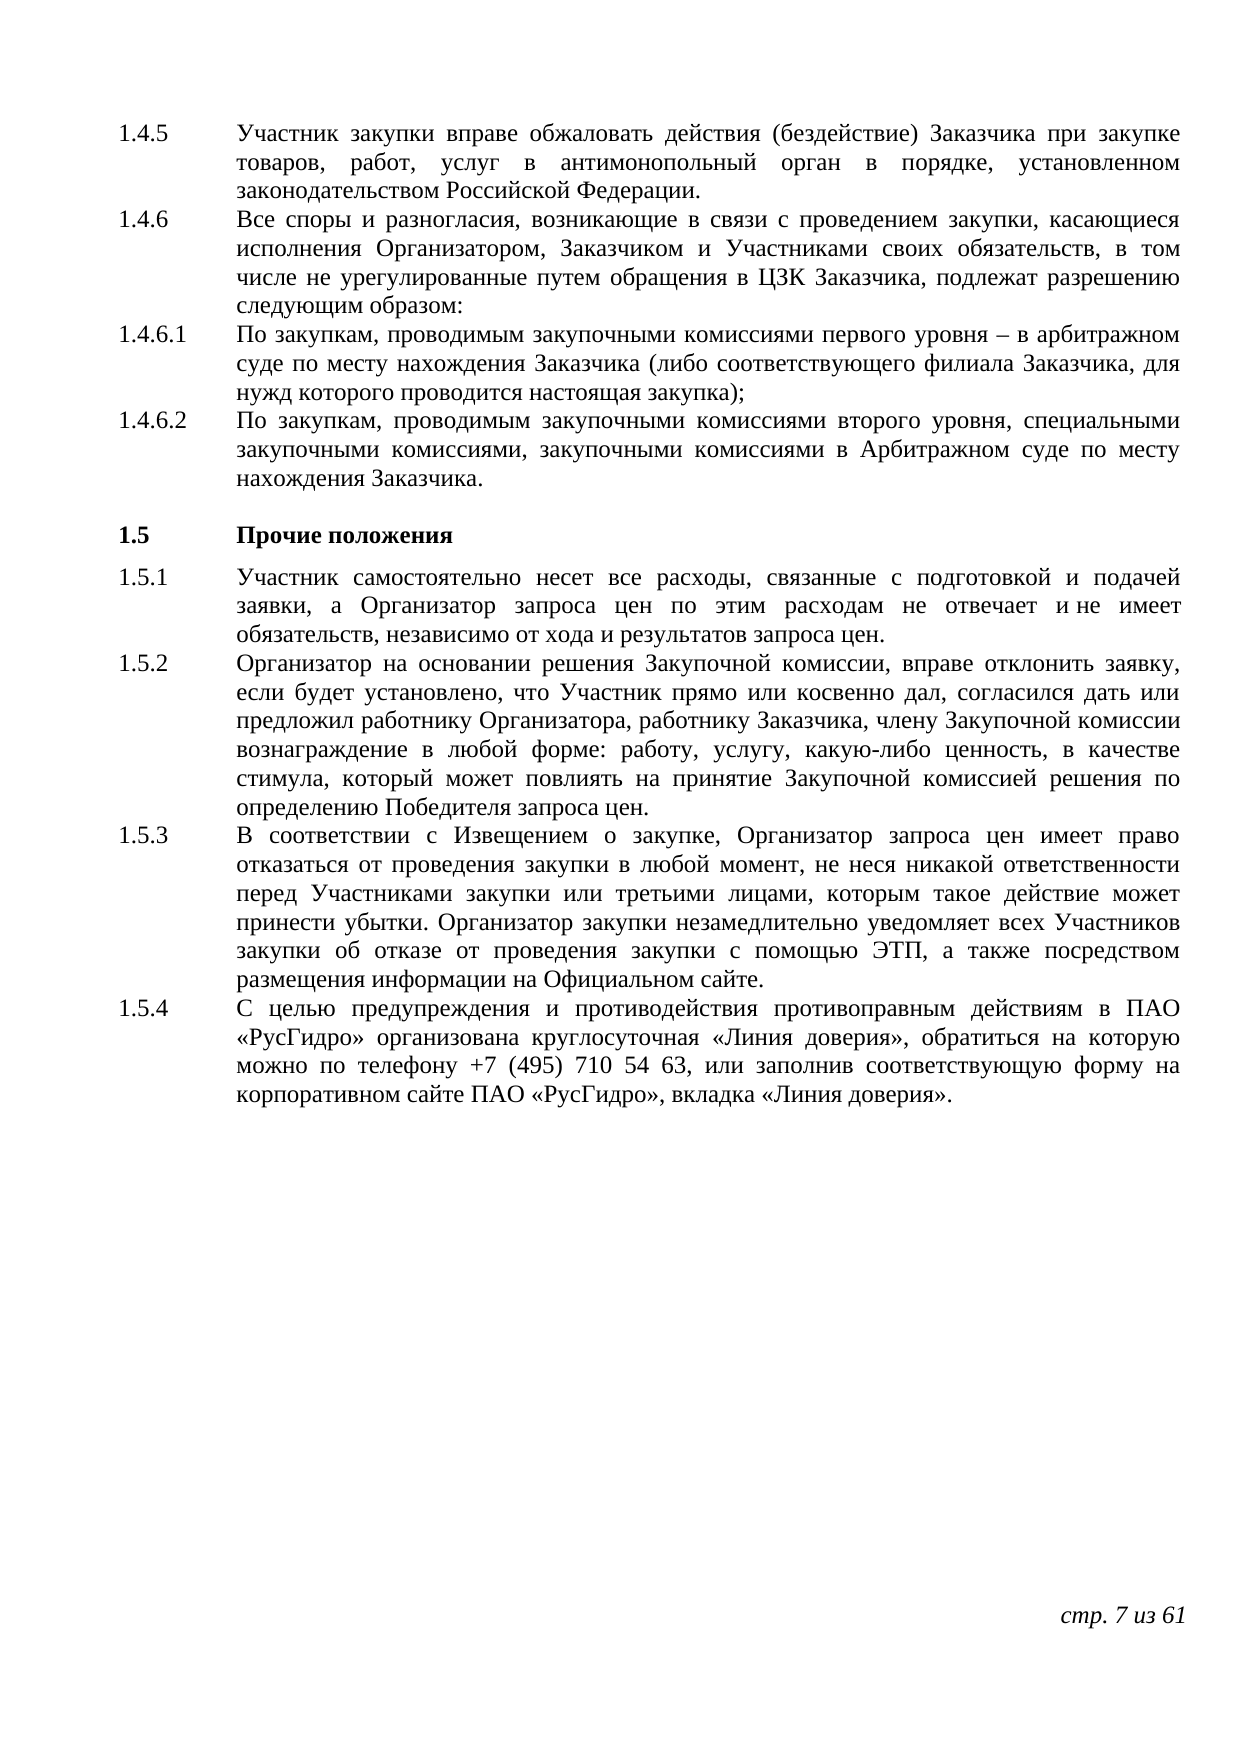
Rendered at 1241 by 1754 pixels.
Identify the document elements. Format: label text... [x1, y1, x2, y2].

text В соответствии с Извещением о закупке, Организатор запроса цен имеет право отказаться от проведения закупки в любой момент, не неся никакой ответственности перед Участниками закупки или третьими лицами, которым такое действие может принести убытки. Организатор закупки незамедлительно уведомляет всех Участников закупки об отказе от проведения закупки с помощью ЭТП, а также посредством размещения информации на Официальном сайте. [118, 821, 1181, 993]
list Участник закупки вправе обжаловать действия (бездействие) Заказчика при закупке товаров, работ, услуг в антимонопольный орган в порядке, установленном законодательством Российской Федерации. [118, 118, 1181, 204]
subtitle Прочие положения [118, 521, 1181, 549]
text Все споры и разногласия, возникающие в связи с проведением закупки, касающиеся исполнения Организатором, Заказчиком и Участниками своих обязательств, в том числе не урегулированные путем обращения в ЦЗК Заказчика, подлежат разрешению следующим образом: [118, 204, 1181, 319]
text Организатор на основании решения Закупочной комиссии, вправе отклонить заявку, если будет установлено, что Участник прямо или косвенно дал, согласился дать или предложил работнику Организатора, работнику Заказчика, члену Закупочной комиссии вознаграждение в любой форме: работу, услугу, какую-либо ценность, в качестве стимула, который может повлиять на принятие Закупочной комиссией решения по определению Победителя запроса цен. [118, 648, 1181, 821]
text С целью предупреждения и противодействия противоправным действиям в ПАО «РусГидро» организована круглосуточная «Линия доверия», обратиться на которую можно по телефону +7 (495) 710 54 63, или заполнив соответствующую форму на корпоративном сайте ПАО «РусГидро», вкладка «Линия доверия». [118, 993, 1181, 1108]
list По закупкам, проводимым закупочными комиссиями первого уровня – в арбитражном суде по месту нахождения Заказчика (либо соответствующего филиала Заказчика, для нужд которого проводится настоящая закупка); [118, 319, 1181, 406]
list По закупкам, проводимым закупочными комиссиями второго уровня, специальными закупочными комиссиями, закупочными комиссиями в Арбитражном суде по месту нахождения Заказчика. [118, 406, 1181, 492]
text Участник самостоятельно несет все расходы, связанные с подготовкой и подачей заявки, а Организатор запроса цен по этим расходам не отвечает и не имеет обязательств, независимо от хода и результатов запроса цен. [118, 562, 1181, 648]
